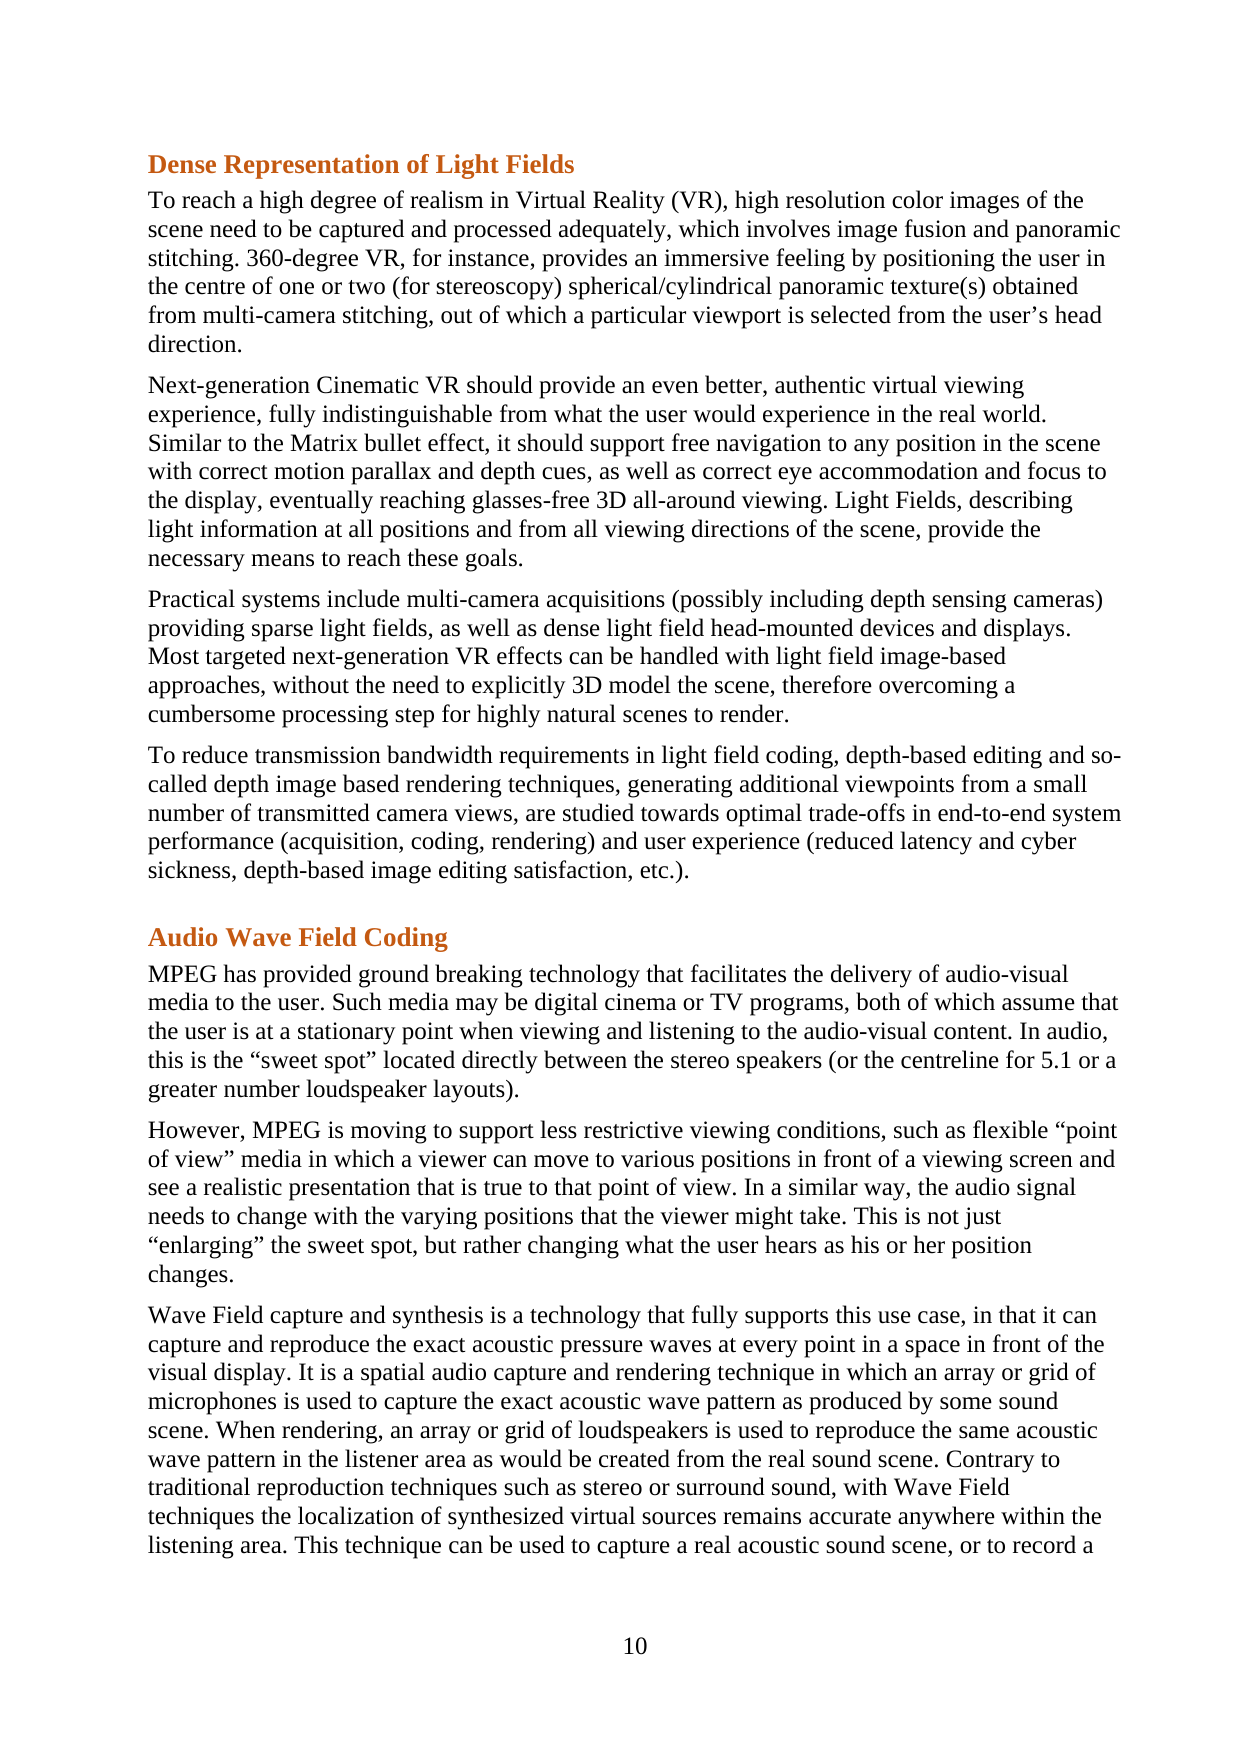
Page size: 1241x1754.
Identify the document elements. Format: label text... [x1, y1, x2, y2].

text MPEG has provided ground breaking technology that facilitates the delivery of audio-visual media to the user. Such media may be digital cinema or TV programs, both of which assume that the user is at a stationary point when viewing and listening to the audio-visual content. In audio, this is the “sweet spot” located directly between the stereo speakers (or the centreline for 5.1 or a greater number loudspeaker layouts). [148, 959, 1122, 1102]
text To reach a high degree of realism in Virtual Reality (VR), high resolution color images of the scene need to be captured and processed adequately, which involves image fusion and panoramic stitching. 360-degree VR, for instance, provides an immersive feeling by positioning the user in the centre of one or two (for stereoscopy) spherical/cylindrical panoramic texture(s) obtained from multi-camera stitching, out of which a particular viewport is selected from the user’s head direction. [148, 185, 1122, 358]
text Practical systems include multi-camera acquisitions (possibly including depth sensing cameras) providing sparse light fields, as well as dense light field head-mounted devices and displays. Most targeted next-generation VR effects can be handled with light field image-based approaches, without the need to explicitly 3D model the scene, therefore overcoming a cumbersome processing step for highly natural scenes to render. [148, 584, 1122, 728]
subtitle Audio Wave Field Coding [148, 921, 1122, 952]
text However, MPEG is moving to support less restrictive viewing conditions, such as flexible “point of view” media in which a viewer can move to various positions in front of a viewing screen and see a realistic presentation that is true to that point of view. In a similar way, the audio signal needs to change with the varying positions that the viewer might take. This is not just “enlarging” the sweet spot, but rather changing what the user hears as his or her position changes. [148, 1115, 1122, 1287]
text To reduce transmission bandwidth requirements in light field coding, depth-based editing and so-called depth image based rendering techniques, generating additional viewpoints from a small number of transmitted camera views, are studied towards optimal trade-offs in end-to-end system performance (acquisition, coding, rendering) and user experience (reduced latency and cyber sickness, depth-based image editing satisfaction, etc.). [148, 740, 1122, 884]
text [148, 1300, 1122, 1559]
subtitle Dense Representation of Light Fields [148, 148, 1122, 179]
text Next-generation Cinematic VR should provide an even better, authentic virtual viewing experience, fully indistinguishable from what the user would experience in the real world. Similar to the Matrix bullet effect, it should support free navigation to any position in the scene with correct motion parallax and depth cues, as well as correct eye accommodation and focus to the display, eventually reaching glasses-free 3D all-around viewing. Light Fields, describing light information at all positions and from all viewing directions of the scene, provide the necessary means to reach these goals. [148, 370, 1122, 571]
